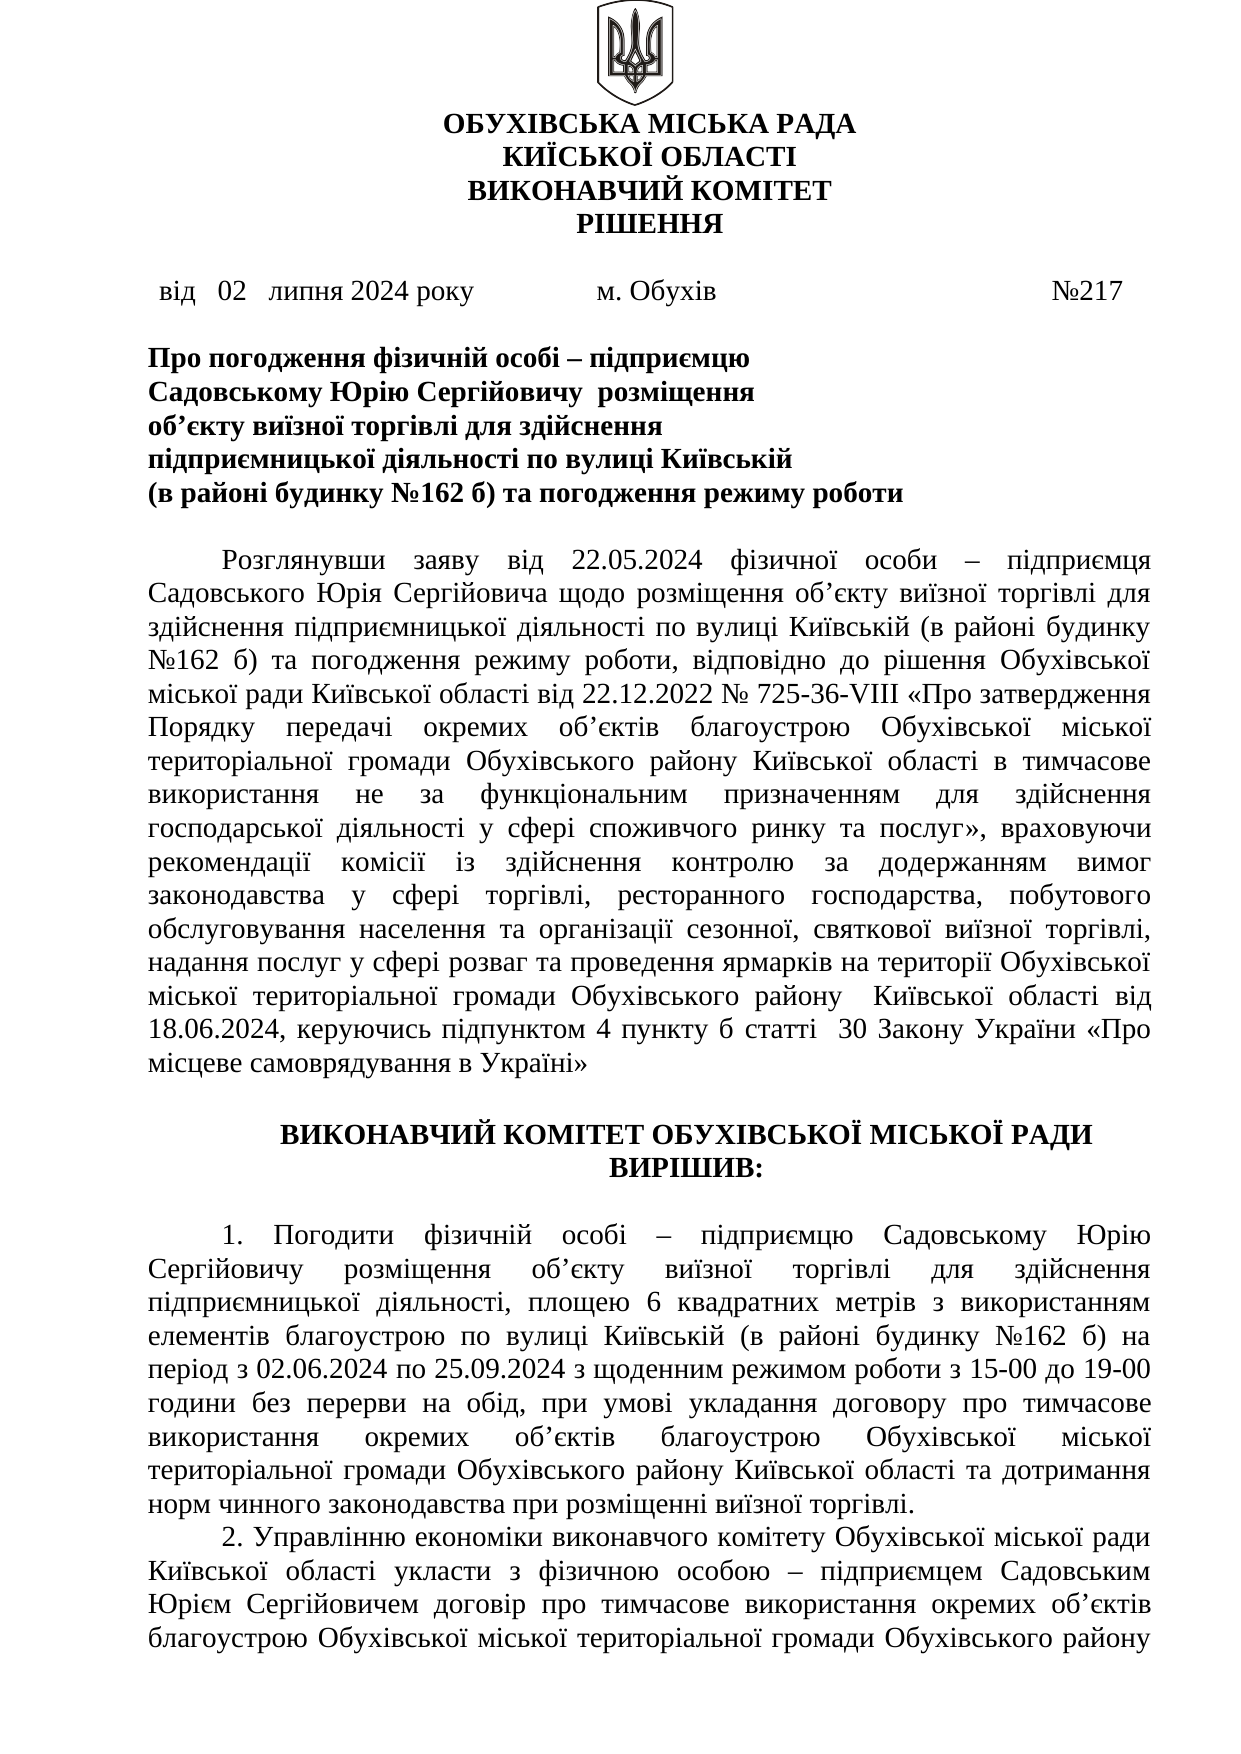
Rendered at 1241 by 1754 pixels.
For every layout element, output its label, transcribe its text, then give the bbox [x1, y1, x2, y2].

text ВИКОНАВЧИЙ КОМІТЕТ [148, 173, 1152, 206]
text підприємницької діяльності по вулиці Київській [148, 441, 1152, 475]
table_header від 02 липня 2024 року [148, 274, 508, 307]
text ВИРІШИВ: [148, 1150, 1152, 1184]
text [148, 1519, 1152, 1653]
text (в районі будинку №162 б) та погодження режиму роботи [148, 475, 1152, 508]
text об’єкту виїзної торгівлі для здійснення [148, 408, 1152, 441]
table_header м. Обухів [509, 274, 804, 307]
table_header №217 [804, 274, 1152, 307]
text Розглянувши заяву від 22.05.2024 фізичної особи – підприємця Садовського Юрія Сергійовича щодо розміщення об’єкту виїзної торгівлі для здійснення підприємницької діяльності по вулиці Київській (в районі будинку №162 б) та погодження режиму роботи, відповідно до рішення Обухівської міської ради Київської області від 22.12.2022 № 725-36-VIII «Про затвердження Порядку передачі окремих об’єктів благоустрою Обухівської міської територіальної громади Обухівського району Київської області в тимчасове використання не за функціональним призначенням для здійснення господарської діяльності у сфері споживчого ринку та послуг», враховуючи рекомендації комісії із здійснення контролю за додержанням вимог законодавства у сфері торгівлі, ресторанного господарства, побутового обслуговування населення та організації сезонної, святкової виїзної торгівлі, надання послуг у сфері розваг та проведення ярмарків на території Обухівської міської територіальної громади Обухівського району Київської області від 18.06.2024, керуючись підпунктом 4 пункту б статті 30 Закону України «Про місцеве самоврядування в Україні» [148, 542, 1152, 1078]
text ОБУХІВСЬКА МІСЬКА РАДА [148, 88, 1152, 139]
text КИЇСЬКОЇ ОБЛАСТІ [148, 139, 1152, 173]
text ВИКОНАВЧИЙ КОМІТЕТ ОБУХІВСЬКОЇ МІСЬКОЇ РАДИ [148, 1117, 1152, 1150]
text Садовському Юрію Сергійовичу розміщення [148, 374, 1152, 408]
text 1. Погодити фізичній особі – підприємцю Садовському Юрію Сергійовичу розміщення об’єкту виїзної торгівлі для здійснення підприємницької діяльності, площею 6 квадратних метрів з використанням елементів благоустрою по вулиці Київській (в районі будинку №162 б) на період з 02.06.2024 по 25.09.2024 з щоденним режимом роботи з 15-00 до 19-00 години без перерви на обід, при умові укладання договору про тимчасове використання окремих об’єктів благоустрою Обухівської міської територіальної громади Обухівського району Київської області та дотримання норм чинного законодавства при розміщенні виїзної торгівлі. [148, 1217, 1152, 1519]
text РІШЕННЯ [148, 206, 1152, 240]
text Про погодження фізичній особі – підприємцю [148, 341, 1152, 374]
